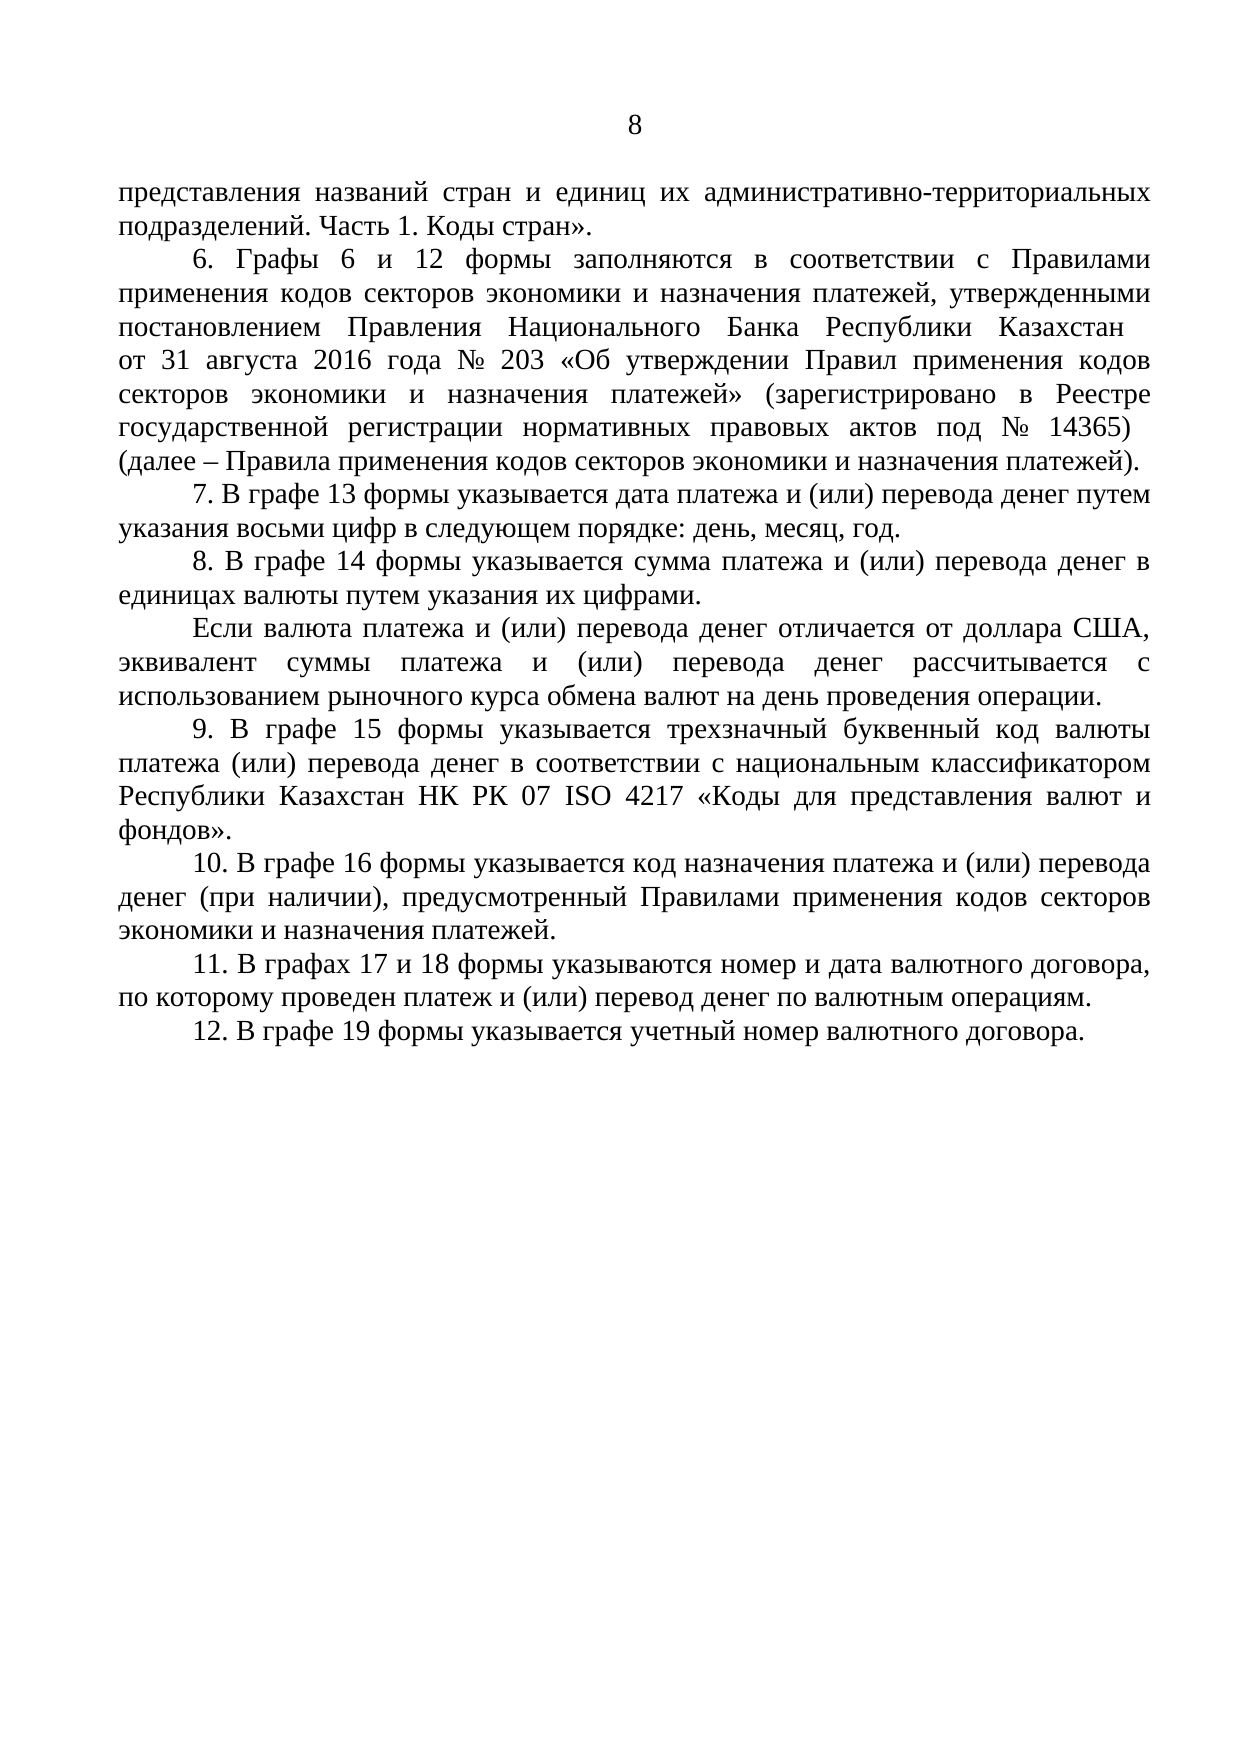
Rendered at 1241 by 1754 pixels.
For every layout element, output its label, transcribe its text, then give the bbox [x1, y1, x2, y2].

text 10. В графе 16 формы указывается код назначения платежа и (или) перевода денег (при наличии), предусмотренный Правилами применения кодов секторов экономики и назначения платежей. [118, 845, 1152, 946]
text 9. В графе 15 формы указывается трехзначный буквенный код валюты платежа (или) перевода денег в соответствии с национальным классификатором Республики Казахстан НК РК 07 ISO 4217 «Коды для представления валют и фондов». [118, 711, 1152, 845]
text 11. В графах 17 и 18 формы указываются номер и дата валютного договора, по которому проведен платеж и (или) перевод денег по валютным операциям. [118, 946, 1152, 1013]
text 8. В графе 14 формы указывается сумма платежа и (или) перевода денег в единицах валюты путем указания их цифрами. [118, 543, 1152, 611]
text 6. Графы 6 и 12 формы заполняются в соответствии с Правилами применения кодов секторов экономики и назначения платежей, утвержденными постановлением Правления Национального Банка Республики Казахстан от 31 августа 2016 года № 203 «Об утверждении Правил применения кодов секторов экономики и назначения платежей» (зарегистрировано в Реестре государственной регистрации нормативных правовых актов под № 14365) (далее – Правила применения кодов секторов экономики и назначения платежей). [118, 242, 1152, 476]
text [118, 174, 1152, 242]
text Если валюта платежа и (или) перевода денег отличается от доллара США, эквивалент суммы платежа и (или) перевода денег рассчитывается с использованием рыночного курса обмена валют на день проведения операции. [118, 611, 1152, 711]
text 7. В графе 13 формы указывается дата платежа и (или) перевода денег путем указания восьми цифр в следующем порядке: день, месяц, год. [118, 476, 1152, 543]
text 12. В графе 19 формы указывается учетный номер валютного договора. [118, 1013, 1152, 1047]
